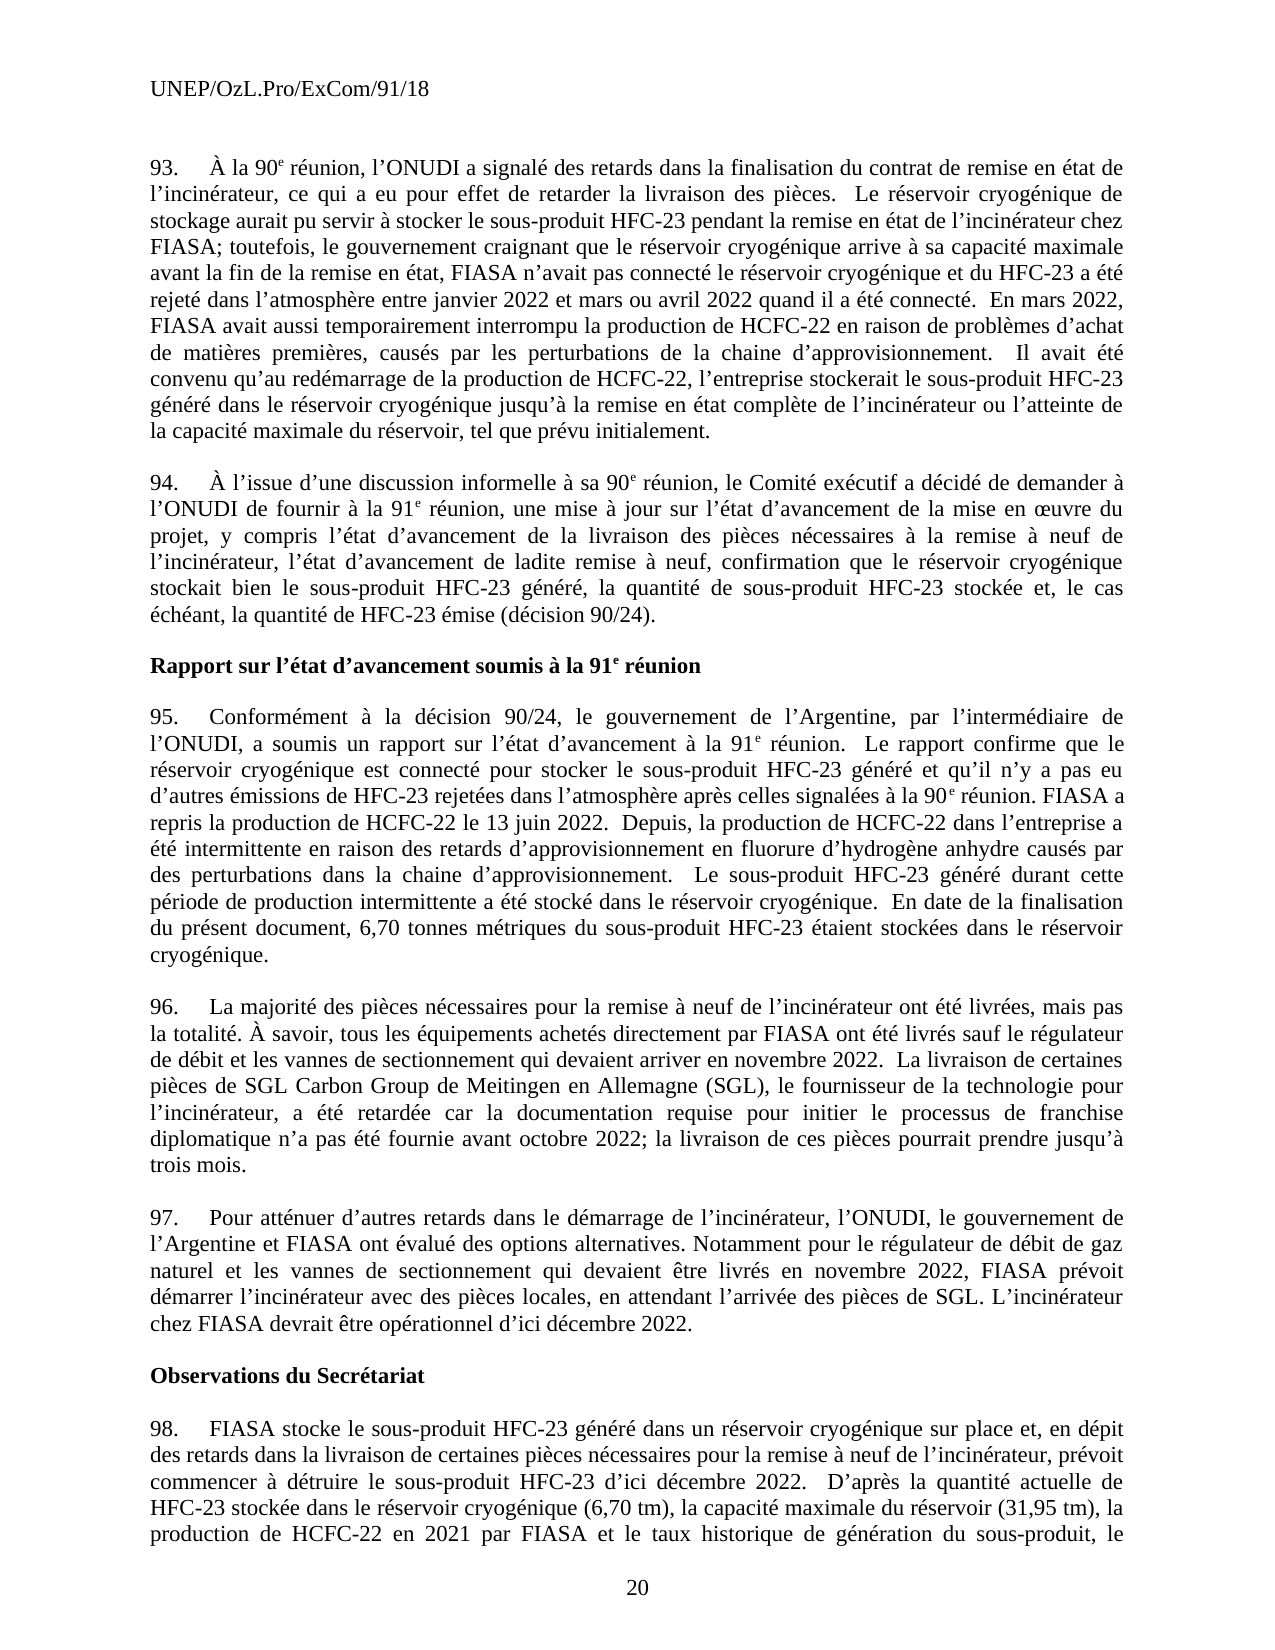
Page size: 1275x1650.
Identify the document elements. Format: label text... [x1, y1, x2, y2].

subtitle Rapport sur l’état d’avancement soumis à la 91e réunion [150, 652, 1125, 678]
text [150, 1415, 1125, 1547]
subtitle 94. À l’issue d’une discussion informelle à sa 90e réunion, le Comité exécutif a décidé de demander à l’ONUDI de fournir à la 91e réunion, une mise à jour sur l’état d’avancement de la mise en œuvre du projet, y compris l’état d’avancement de la livraison des pièces nécessaires à la remise à neuf de l’incinérateur, l’état d’avancement de ladite remise à neuf, confirmation que le réservoir cryogénique stockait bien le sous-produit HFC-23 généré, la quantité de sous-produit HFC-23 stockée et, le cas échéant, la quantité de HFC-23 émise (décision 90/24). [150, 469, 1125, 627]
subtitle 93. À la 90e réunion, l’ONUDI a signalé des retards dans la finalisation du contrat de remise en état de l’incinérateur, ce qui a eu pour effet de retarder la livraison des pièces. Le réservoir cryogénique de stockage aurait pu servir à stocker le sous-produit HFC-23 pendant la remise en état de l’incinérateur chez FIASA; toutefois, le gouvernement craignant que le réservoir cryogénique arrive à sa capacité maximale avant la fin de la remise en état, FIASA n’avait pas connecté le réservoir cryogénique et du HFC-23 a été rejeté dans l’atmosphère entre janvier 2022 et mars ou avril 2022 quand il a été connecté. En mars 2022, FIASA avait aussi temporairement interrompu la production de HCFC-22 en raison de problèmes d’achat de matières premières, causés par les perturbations de la chaine d’approvisionnement. Il avait été convenu qu’au redémarrage de la production de HCFC-22, l’entreprise stockerait le sous-produit HFC-23 généré dans le réservoir cryogénique jusqu’à la remise en état complète de l’incinérateur ou l’atteinte de la capacité maximale du réservoir, tel que prévu initialement. [150, 154, 1125, 444]
text 95. Conformément à la décision 90/24, le gouvernement de l’Argentine, par l’intermédiaire de l’ONUDI, a soumis un rapport sur l’état d’avancement à la 91e réunion. Le rapport confirme que le réservoir cryogénique est connecté pour stocker le sous-produit HFC-23 généré et qu’il n’y a pas eu d’autres émissions de HFC-23 rejetées dans l’atmosphère après celles signalées à la 90e réunion. FIASA a repris la production de HCFC-22 le 13 juin 2022. Depuis, la production de HCFC-22 dans l’entreprise a été intermittente en raison des retards d’approvisionnement en fluorure d’hydrogène anhydre causés par des perturbations dans la chaine d’approvisionnement. Le sous-produit HFC-23 généré durant cette période de production intermittente a été stocké dans le réservoir cryogénique. En date de la finalisation du présent document, 6,70 tonnes métriques du sous-produit HFC-23 étaient stockées dans le réservoir cryogénique. [150, 703, 1125, 967]
text 96. La majorité des pièces nécessaires pour la remise à neuf de l’incinérateur ont été livrées, mais pas la totalité. À savoir, tous les équipements achetés directement par FIASA ont été livrés sauf le régulateur de débit et les vannes de sectionnement qui devaient arriver en novembre 2022. La livraison de certaines pièces de SGL Carbon Group de Meitingen en Allemagne (SGL), le fournisseur de la technologie pour l’incinérateur, a été retardée car la documentation requise pour initier le processus de franchise diplomatique n’a pas été fournie avant octobre 2022; la livraison de ces pièces pourrait prendre jusqu’à trois mois. [150, 993, 1125, 1178]
text 97. Pour atténuer d’autres retards dans le démarrage de l’incinérateur, l’ONUDI, le gouvernement de l’Argentine et FIASA ont évalué des options alternatives. Notamment pour le régulateur de débit de gaz naturel et les vannes de sectionnement qui devaient être livrés en novembre 2022, FIASA prévoit démarrer l’incinérateur avec des pièces locales, en attendant l’arrivée des pièces de SGL. L’incinérateur chez FIASA devrait être opérationnel d’ici décembre 2022. [150, 1204, 1125, 1336]
text Observations du Secrétariat [150, 1362, 1125, 1389]
